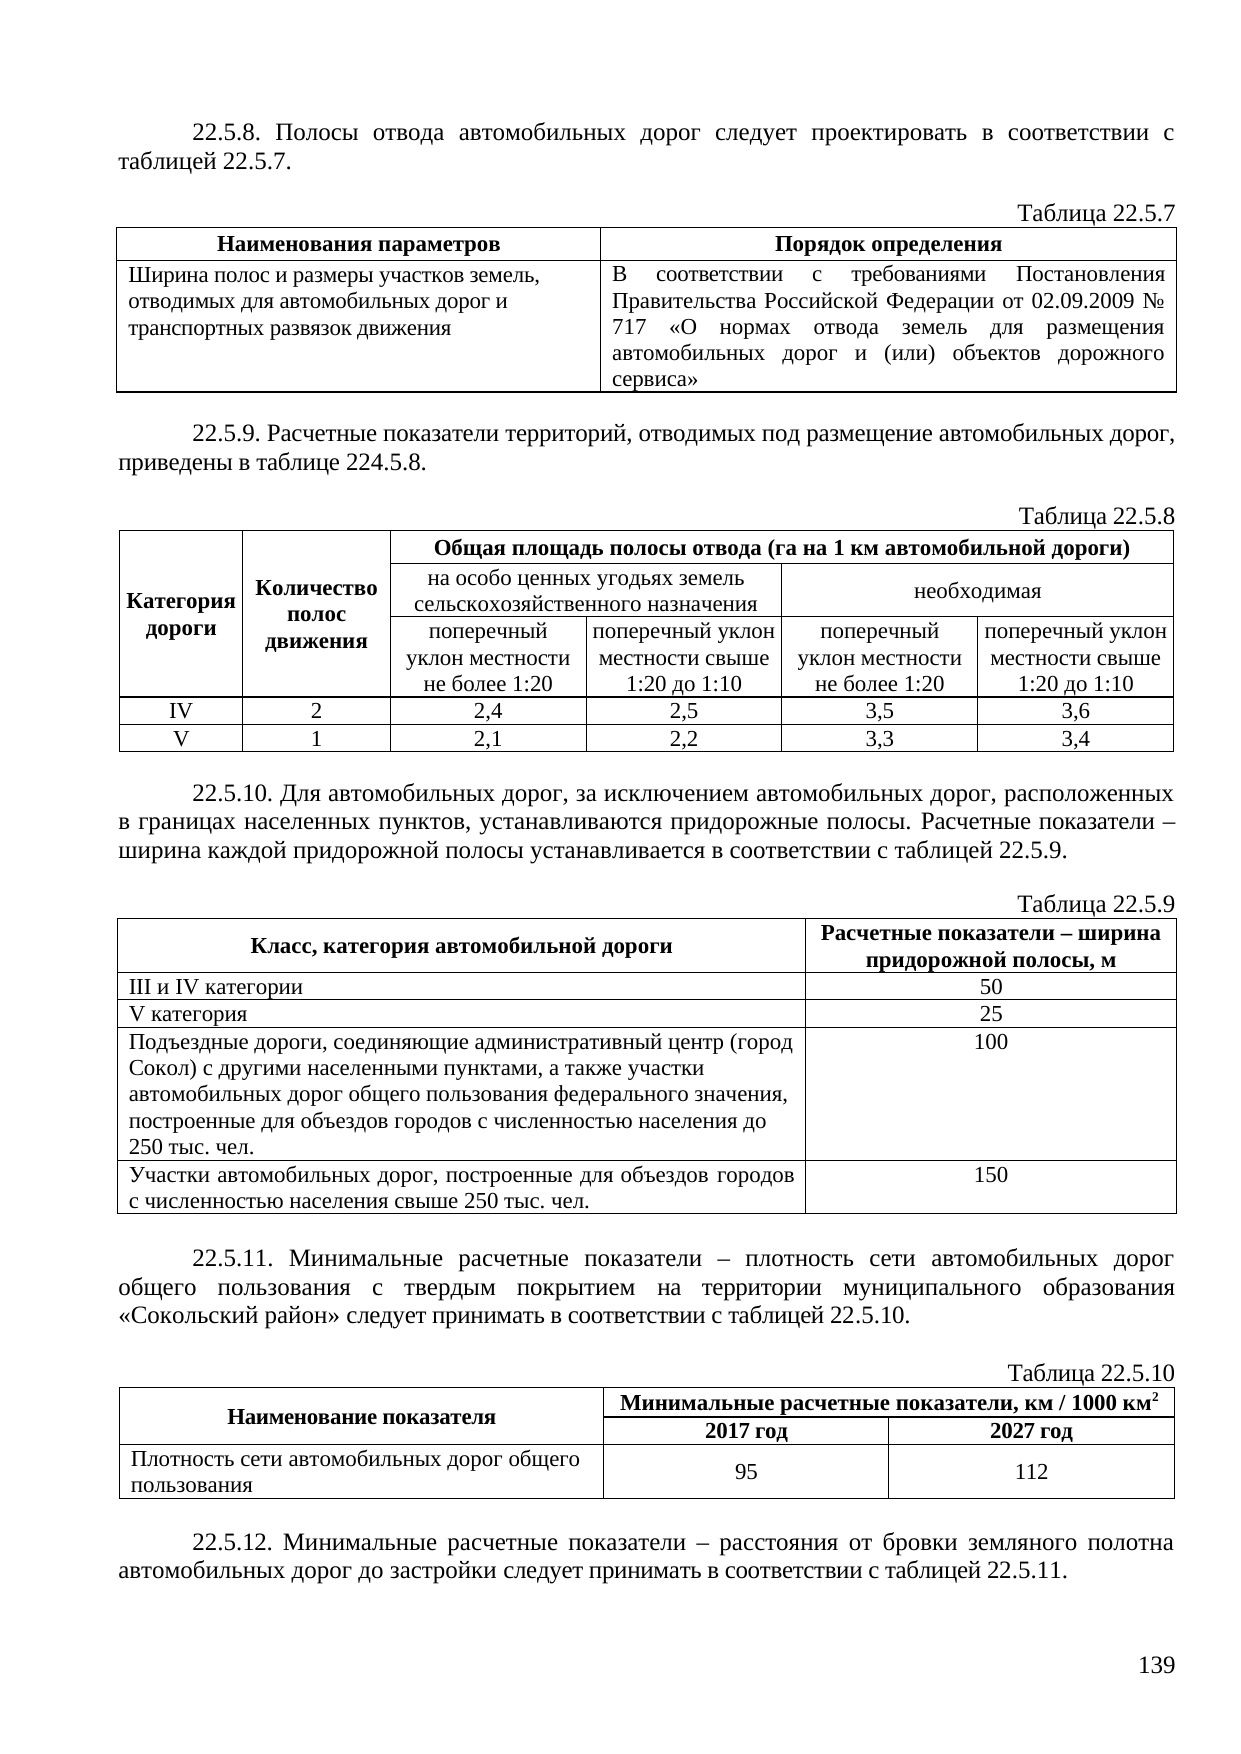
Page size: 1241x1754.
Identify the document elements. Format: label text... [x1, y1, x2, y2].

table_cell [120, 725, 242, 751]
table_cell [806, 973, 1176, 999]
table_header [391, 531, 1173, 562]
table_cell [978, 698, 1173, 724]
text 22.5.9. Расчетные показатели территорий, отводимых под размещение автомобильных дорог, приведены в таблице 224.5.8. [118, 418, 1175, 476]
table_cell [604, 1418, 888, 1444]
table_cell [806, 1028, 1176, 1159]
text 22.5.10. Для автомобильных дорог, за исключением автомобильных дорог, расположенных в границах населенных пунктов, устанавливаются придорожные полосы. Расчетные показатели – ширина каждой придорожной полосы устанавливается в соответствии с таблицей 22.5.9. [118, 778, 1175, 864]
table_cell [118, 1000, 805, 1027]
text 22.5.12. Минимальные расчетные показатели – расстояния от бровки земляного полотна автомобильных дорог до застройки следует принимать в соответствии с таблицей 22.5.11. [118, 1527, 1175, 1584]
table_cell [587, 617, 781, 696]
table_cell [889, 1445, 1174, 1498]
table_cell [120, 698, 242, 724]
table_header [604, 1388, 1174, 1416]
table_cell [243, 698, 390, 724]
text Таблица 22.5.8 [118, 502, 1175, 530]
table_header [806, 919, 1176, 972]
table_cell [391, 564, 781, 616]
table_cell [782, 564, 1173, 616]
text Таблица 22.5.9 [118, 890, 1175, 918]
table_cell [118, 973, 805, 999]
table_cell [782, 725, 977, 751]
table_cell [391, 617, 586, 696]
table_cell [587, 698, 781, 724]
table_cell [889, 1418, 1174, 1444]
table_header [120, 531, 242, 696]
text Таблица 22.5.7 [118, 199, 1175, 227]
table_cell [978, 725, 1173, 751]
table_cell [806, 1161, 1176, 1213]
text 22.5.11. Минимальные расчетные показатели – плотность сети автомобильных дорог общего пользования с твердым покрытием на территории муниципального образования «Сокольский район» следует принимать в соответствии с таблицей 22.5.10. [118, 1243, 1175, 1329]
text 22.5.8. Полосы отвода автомобильных дорог следует проектировать в соответствии с таблицей 22.5.7. [118, 118, 1175, 175]
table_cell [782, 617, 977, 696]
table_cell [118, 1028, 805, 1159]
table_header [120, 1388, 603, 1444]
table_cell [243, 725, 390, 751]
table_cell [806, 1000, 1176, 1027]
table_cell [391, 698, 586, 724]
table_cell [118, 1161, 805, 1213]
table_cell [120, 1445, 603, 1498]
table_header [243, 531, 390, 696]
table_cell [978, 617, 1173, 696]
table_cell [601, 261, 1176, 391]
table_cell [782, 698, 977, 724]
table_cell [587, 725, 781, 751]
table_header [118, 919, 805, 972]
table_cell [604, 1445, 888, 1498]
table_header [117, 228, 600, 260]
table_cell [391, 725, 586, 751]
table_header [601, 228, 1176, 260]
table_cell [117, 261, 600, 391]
text Таблица 22.5.10 [118, 1358, 1175, 1387]
